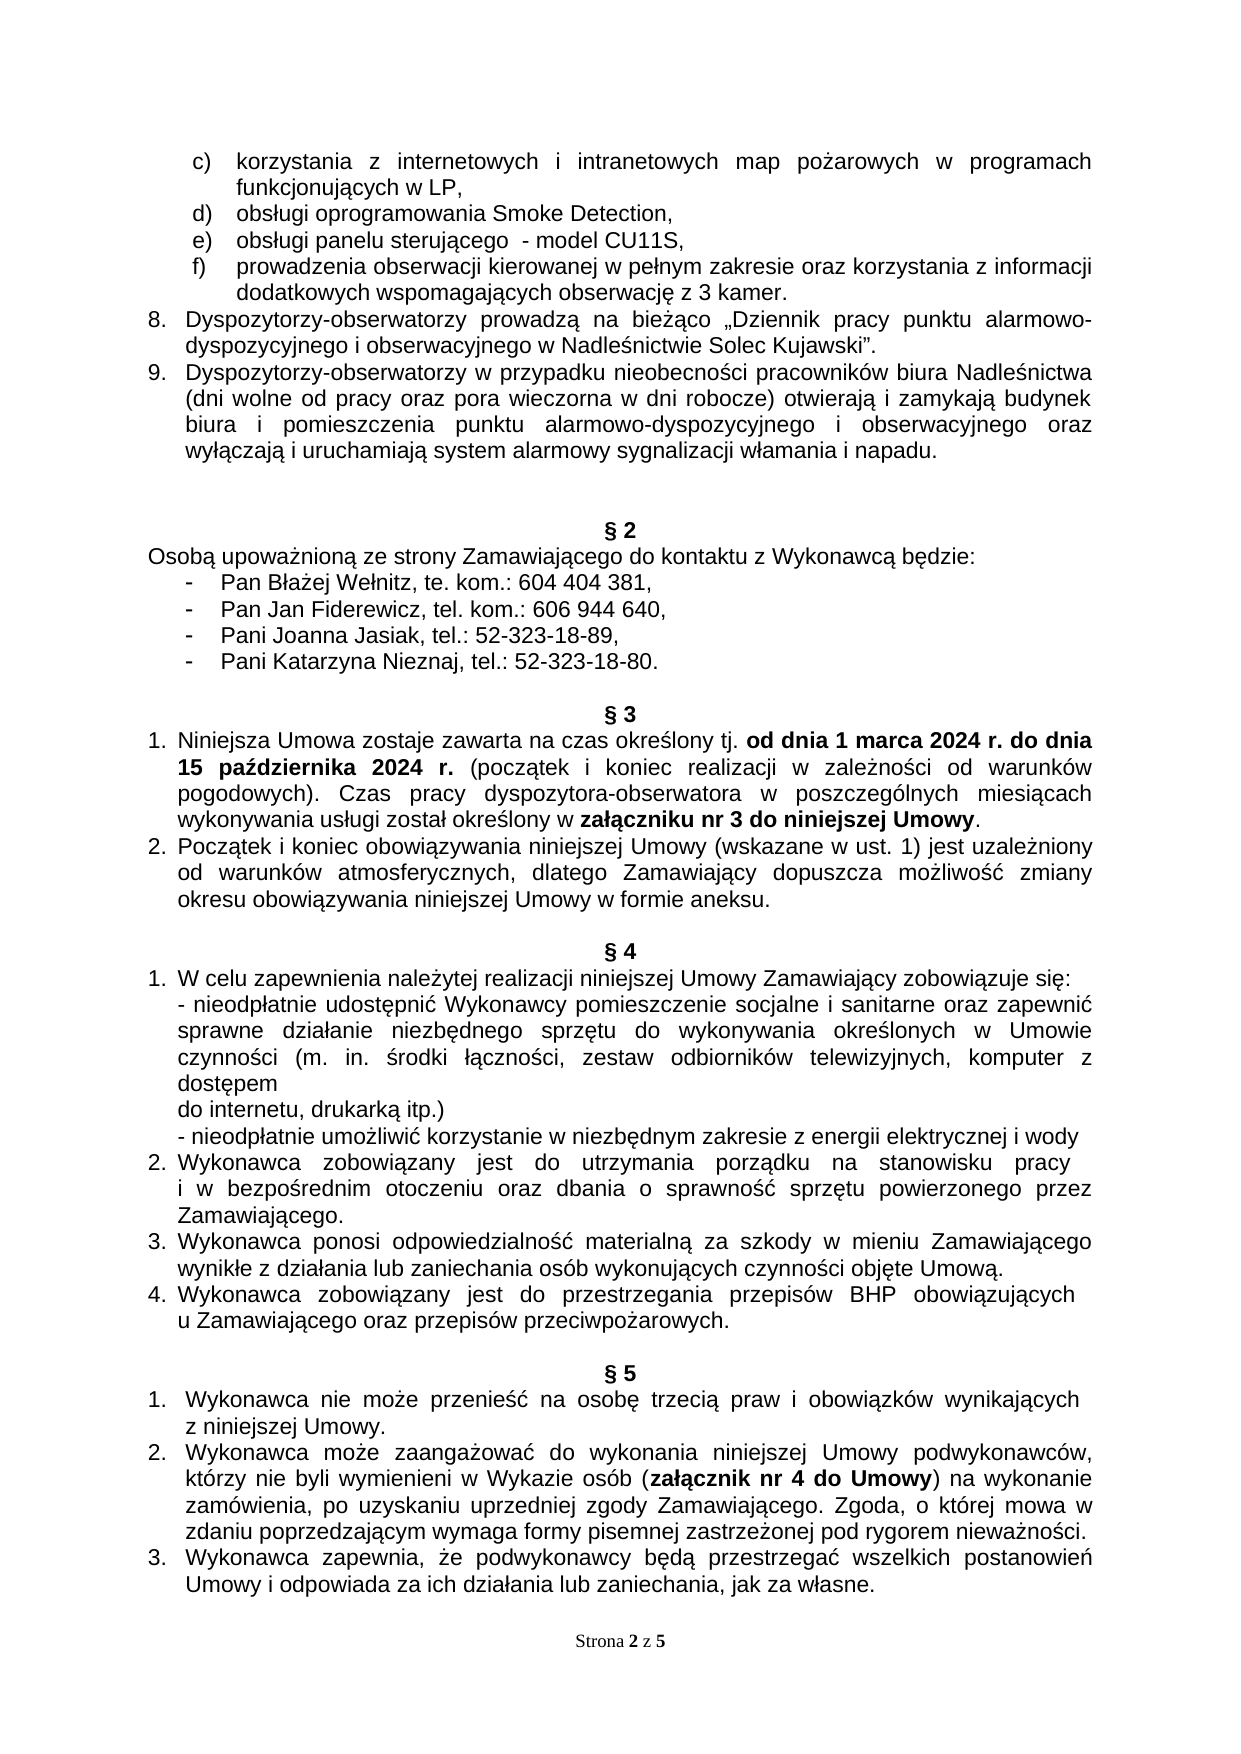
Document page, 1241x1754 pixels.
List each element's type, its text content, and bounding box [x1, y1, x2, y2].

text § 4 [148, 938, 1093, 964]
list Dyspozytorzy-obserwatorzy prowadzą na bieżąco „Dziennik pracy punktu alarmowo-dyspozycyjnego i obserwacyjnego w Nadleśnictwie Solec Kujawski”. [148, 306, 1093, 358]
list Wykonawca zapewnia, że podwykonawcy będą przestrzegać wszelkich postanowień Umowy i odpowiada za ich działania lub zaniechania, jak za własne. [148, 1544, 1093, 1597]
text § 3 [148, 701, 1093, 727]
list Początek i koniec obowiązywania niniejszej Umowy (wskazane w ust. 1) jest uzależniony od warunków atmosferycznych, dlatego Zamawiający dopuszcza możliwość zmiany okresu obowiązywania niniejszej Umowy w formie aneksu. [148, 833, 1093, 912]
list - nieodpłatnie udostępnić Wykonawcy pomieszczenie socjalne i sanitarne oraz zapewnić sprawne działanie niezbędnego sprzętu do wykonywania określonych w Umowie czynności (m. in. środki łączności, zestaw odbiorników telewizyjnych, komputer z dostępem do internetu, drukarką itp.) [177, 991, 1093, 1123]
list Wykonawca ponosi odpowiedzialność materialną za szkody w mieniu Zamawiającego wynikłe z działania lub zaniechania osób wykonujących czynności objęte Umową. [148, 1228, 1093, 1281]
list Pani Katarzyna Nieznaj, tel.: 52-323-18-80. [185, 648, 1093, 675]
list Wykonawca zobowiązany jest do utrzymania porządku na stanowisku pracy i w bezpośrednim otoczeniu oraz dbania o sprawność sprzętu powierzonego przez Zamawiającego. [148, 1149, 1093, 1228]
list Wykonawca nie może przenieść na osobę trzecią praw i obowiązków wynikających z niniejszej Umowy. [148, 1386, 1093, 1439]
list W celu zapewnienia należytej realizacji niniejszej Umowy Zamawiający zobowiązuje się: [148, 964, 1093, 991]
list obsługi panelu sterującego - model CU11S, [192, 227, 1093, 253]
list Niniejsza Umowa zostaje zawarta na czas określony tj. od dnia 1 marca 2024 r. do dnia 15 października 2024 r. (początek i koniec realizacji w zależności od warunków pogodowych). Czas pracy dyspozytora-obserwatora w poszczególnych miesiącach wykonywania usługi został określony w załączniku nr 3 do niniejszej Umowy. [148, 727, 1093, 833]
list Wykonawca może zaangażować do wykonania niniejszej Umowy podwykonawców, którzy nie byli wymienieni w Wykazie osób (załącznik nr 4 do Umowy) na wykonanie zamówienia, po uzyskaniu uprzedniej zgody Zamawiającego. Zgoda, o której mowa w zdaniu poprzedzającym wymaga formy pisemnej zastrzeżonej pod rygorem nieważności. [148, 1439, 1093, 1544]
text § 5 [148, 1360, 1093, 1386]
list Pan Błażej Wełnitz, te. kom.: 604 404 381, [185, 569, 1093, 596]
list prowadzenia obserwacji kierowanej w pełnym zakresie oraz korzystania z informacji dodatkowych wspomagających obserwację z 3 kamer. [192, 253, 1093, 306]
text § 2 [148, 517, 1093, 543]
list Dyspozytorzy-obserwatorzy w przypadku nieobecności pracowników biura Nadleśnictwa (dni wolne od pracy oraz pora wieczorna w dni robocze) otwierają i zamykają budynek biura i pomieszczenia punktu alarmowo-dyspozycyjnego i obserwacyjnego oraz wyłączają i uruchamiają system alarmowy sygnalizacji włamania i napadu. [148, 358, 1093, 464]
list Wykonawca zobowiązany jest do przestrzegania przepisów BHP obowiązujących u Zamawiającego oraz przepisów przeciwpożarowych. [148, 1281, 1093, 1333]
list Osobą upoważnioną ze strony Zamawiającego do kontaktu z Wykonawcą będzie: [148, 543, 1093, 569]
list korzystania z internetowych i intranetowych map pożarowych w programach funkcjonujących w LP, [192, 148, 1093, 200]
list obsługi oprogramowania Smoke Detection, [192, 200, 1093, 227]
list Pani Joanna Jasiak, tel.: 52-323-18-89, [185, 622, 1093, 648]
list - nieodpłatnie umożliwić korzystanie w niezbędnym zakresie z energii elektrycznej i wody [177, 1123, 1093, 1149]
list Pan Jan Fiderewicz, tel. kom.: 606 944 640, [185, 596, 1093, 622]
